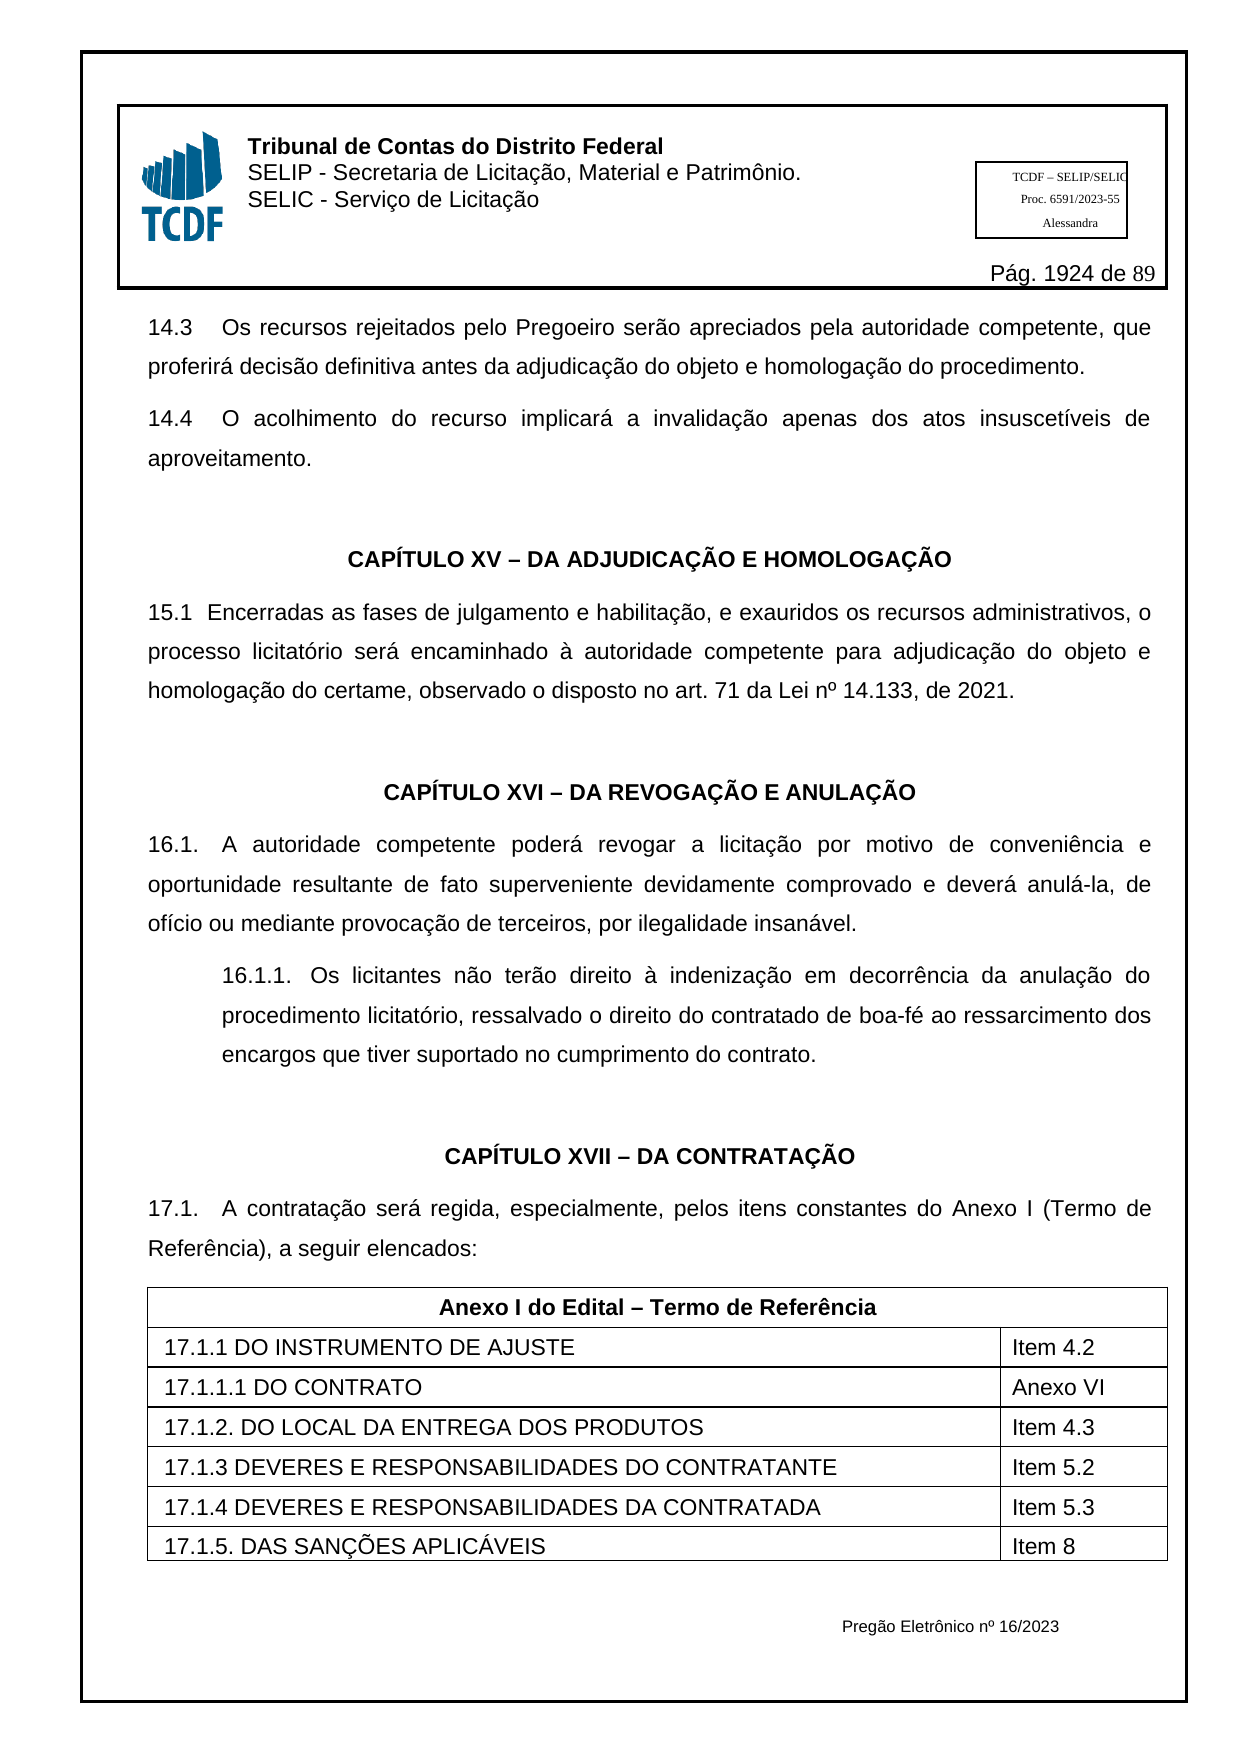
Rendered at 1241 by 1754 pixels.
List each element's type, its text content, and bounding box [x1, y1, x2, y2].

text CAPÍTULO XVII – DA CONTRATAÇÃO [148, 1143, 1152, 1169]
table_cell 17.1.3 DEVERES E RESPONSABILIDADES DO CONTRATANTE [148, 1447, 1000, 1486]
table_header Anexo I do Edital – Termo de Referência [148, 1288, 1167, 1327]
table_cell Item 4.3 [1001, 1408, 1167, 1446]
text 16.1.1. Os licitantes não terão direito à indenização em decorrência da anulação do procedimento licitatório, ressalvado o direito do contratado de boa-fé ao ressarcimento dos encargos que tiver suportado no cumprimento do contrato. [222, 962, 1152, 1068]
table_cell Item 5.2 [1001, 1447, 1167, 1486]
text 14.3 Os recursos rejeitados pelo Pregoeiro serão apreciados pela autoridade competente, que proferirá decisão definitiva antes da adjudicação do objeto e homologação do procedimento. [148, 313, 1152, 379]
text 16.1. A autoridade competente poderá revogar a licitação por motivo de conveniência e oportunidade resultante de fato superveniente devidamente comprovado e deverá anulá-la, de ofício ou mediante provocação de terceiros, por ilegalidade insanável. [148, 831, 1152, 937]
table_cell 17.1.2. DO LOCAL DA ENTREGA DOS PRODUTOS [148, 1408, 1000, 1446]
table_cell Anexo VI [1001, 1368, 1167, 1406]
text CAPÍTULO XV – DA ADJUDICAÇÃO E HOMOLOGAÇÃO [148, 546, 1152, 573]
table_cell 17.1.1 DO INSTRUMENTO DE AJUSTE [148, 1328, 1000, 1366]
picture [127, 129, 237, 244]
text 15.1 Encerradas as fases de julgamento e habilitação, e exauridos os recursos administrativos, o processo licitatório será encaminhado à autoridade competente para adjudicação do objeto e homologação do certame, observado o disposto no art. 71 da Lei nº 14.133, de 2021. [148, 598, 1152, 704]
table_cell Item 4.2 [1001, 1328, 1167, 1366]
table_cell 17.1.4 DEVERES E RESPONSABILIDADES DA CONTRATADA [148, 1487, 1000, 1526]
text CAPÍTULO XVI – DA REVOGAÇÃO E ANULAÇÃO [148, 779, 1152, 806]
text 14.4 O acolhimento do recurso implicará a invalidação apenas dos atos insuscetíveis de aproveitamento. [148, 405, 1152, 471]
table_cell Item 8 [1001, 1527, 1167, 1560]
table_cell 17.1.1.1 DO CONTRATO [148, 1368, 1000, 1406]
table_cell 17.1.5. DAS SANÇÕES APLICÁVEIS [148, 1527, 1000, 1560]
table_cell Item 5.3 [1001, 1487, 1167, 1526]
text 17.1. A contratação será regida, especialmente, pelos itens constantes do Anexo I (Termo de Referência), a seguir elencados: [148, 1195, 1152, 1261]
